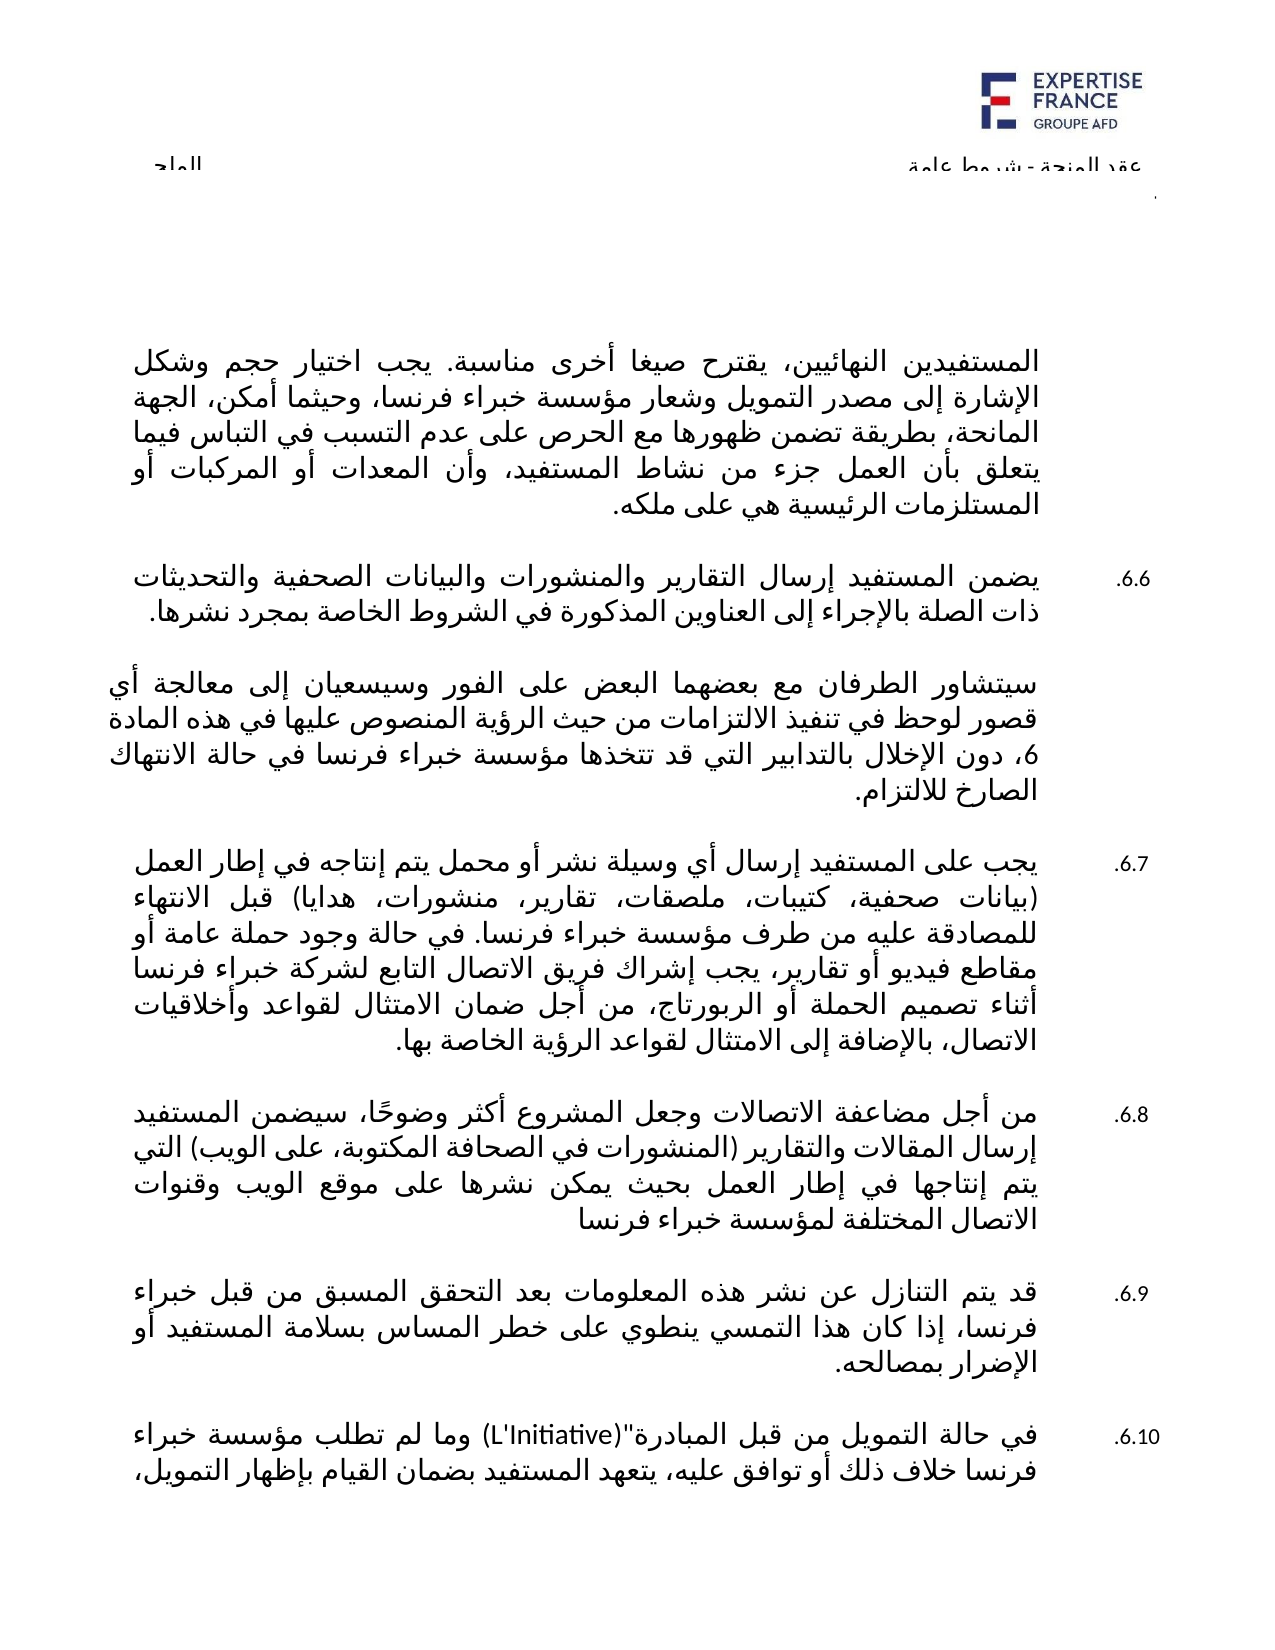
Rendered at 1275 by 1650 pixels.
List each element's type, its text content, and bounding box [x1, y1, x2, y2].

picture [975, 66, 1147, 139]
text سيتشاور الطرفان مع بعضهما البعض على الفور وسيسعيان إلى معالجة أي قصور لوحظ في تنفيذ الالتزامات من حيث الرؤية المنصوص عليها في هذه المادة 6، دون الإخلال بالتدابير التي قد تتخذها مؤسسة خبراء فرنسا في حالة الانتهاك الصارخ للالتزام. [108, 665, 1039, 807]
list من أجل مضاعفة الاتصالات وجعل المشروع أكثر وضوحًا، سيضمن المستفيد إرسال المقالات والتقارير (المنشورات في الصحافة المكتوبة، على الويب) التي يتم إنتاجها في إطار العمل بحيث يمكن نشرها على موقع الويب وقنوات الاتصال المختلفة لمؤسسة خبراء فرنسا [133, 1094, 1114, 1236]
text المستفيدين النهائيين، يقترح صيغا أخرى مناسبة. يجب اختيار حجم وشكل الإشارة إلى مصدر التمويل وشعار مؤسسة خبراء فرنسا، وحيثما أمكن، الجهة المانحة، بطريقة تضمن ظهورها مع الحرص على عدم التسبب في التباس فيما يتعلق بأن العمل جزء من نشاط المستفيد، وأن المعدات أو المركبات أو المستلزمات الرئيسية هي على ملكه. [132, 343, 1041, 521]
list يضمن المستفيد إرسال التقارير والمنشورات والبيانات الصحفية والتحديثات ذات الصلة بالإجراء إلى العناوين المذكورة في الشروط الخاصة بمجرد نشرها. [133, 558, 1116, 629]
list يجب على المستفيد إرسال أي وسيلة نشر أو محمل يتم إنتاجه في إطار العمل (بيانات صحفية، كتيبات، ملصقات، تقارير، منشورات، هدايا) قبل الانتهاء للمصادقة عليه من طرف مؤسسة خبراء فرنسا. في حالة وجود حملة عامة أو مقاطع فيديو أو تقارير، يجب إشراك فريق الاتصال التابع لشركة خبراء فرنسا أثناء تصميم الحملة أو الربورتاج، من أجل ضمان الامتثال لقواعد وأخلاقيات الاتصال، بالإضافة إلى الامتثال لقواعد الرؤية الخاصة بها. [132, 843, 1114, 1057]
list قد يتم التنازل عن نشر هذه المعلومات بعد التحقق المسبق من قبل خبراء فرنسا، إذا كان هذا التمسي ينطوي على خطر المساس بسلامة المستفيد أو الإضرار بمصالحه. [133, 1273, 1114, 1380]
